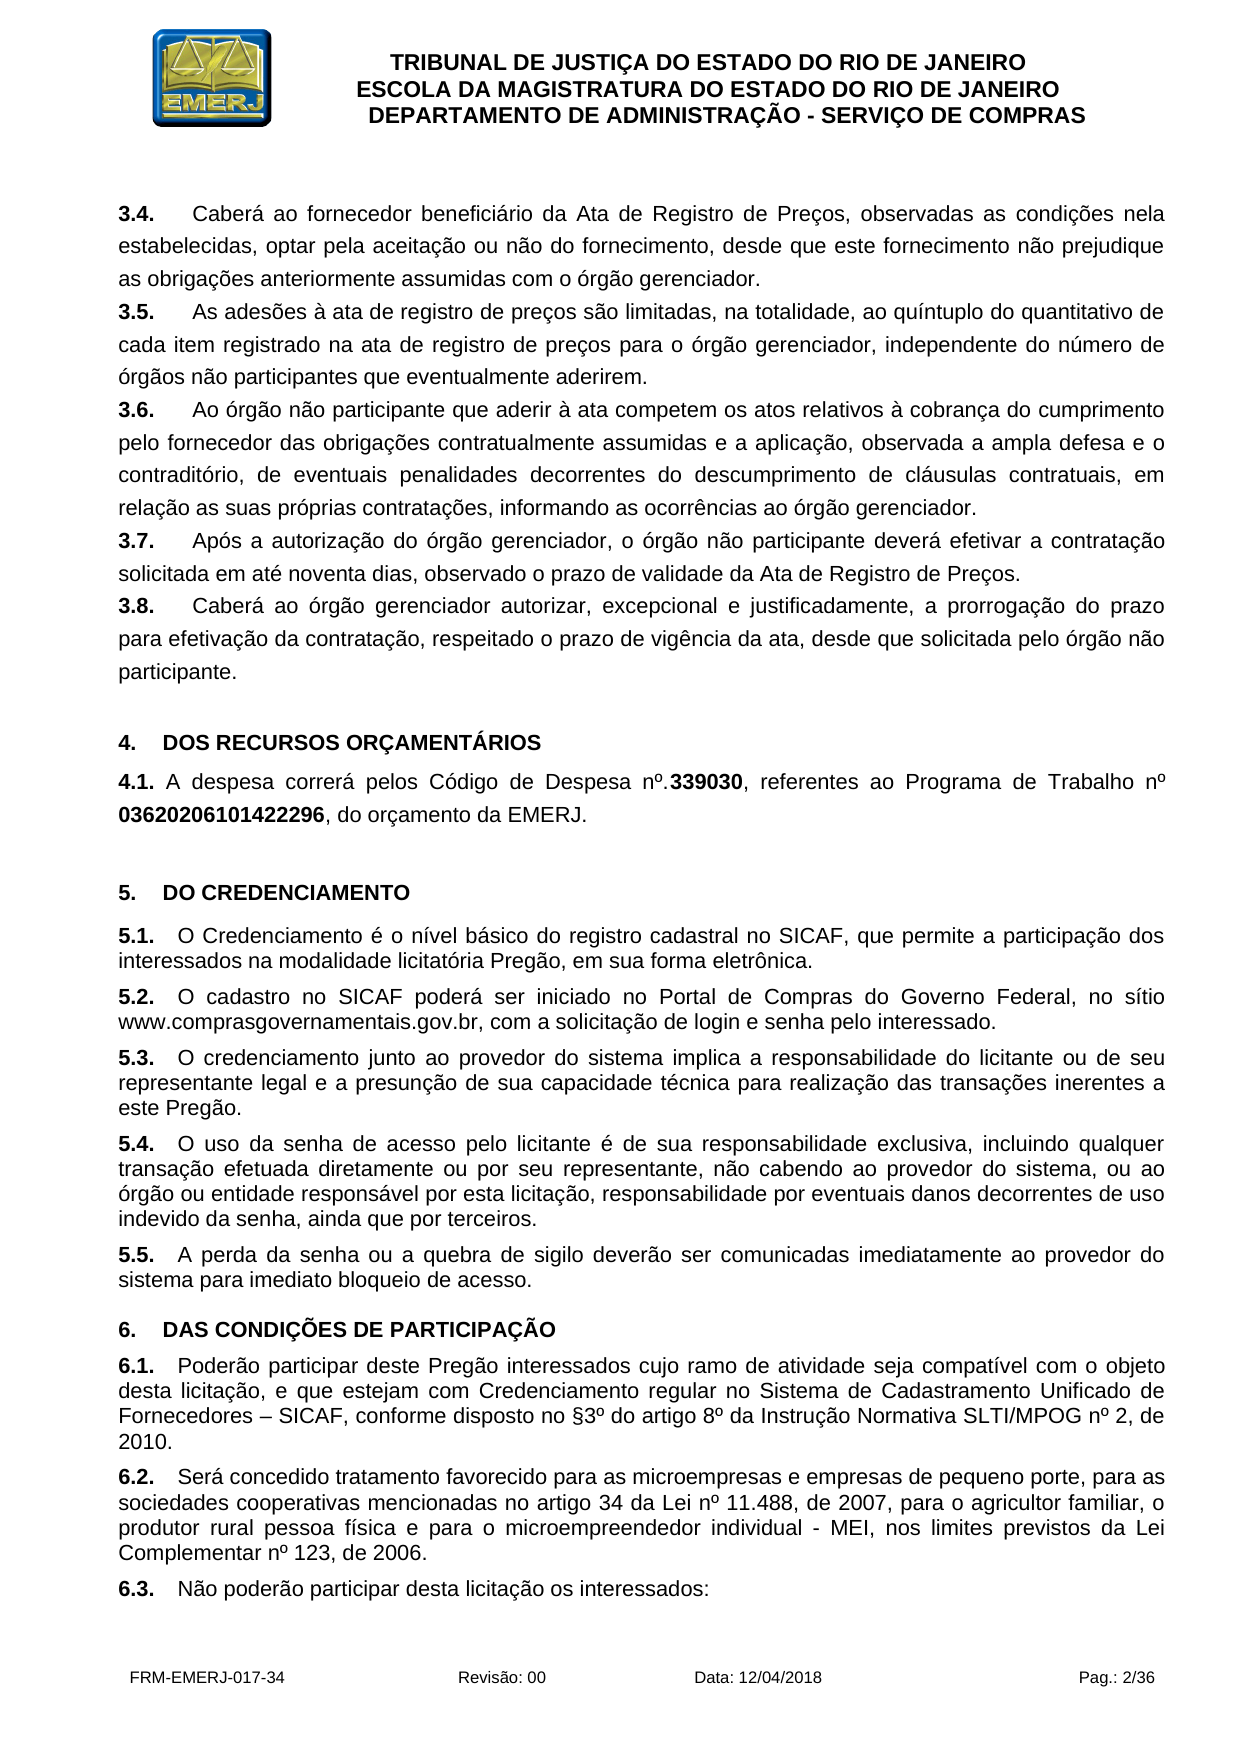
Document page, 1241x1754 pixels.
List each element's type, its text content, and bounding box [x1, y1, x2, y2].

list Caberá ao órgão gerenciador autorizar, excepcional e justificadamente, a prorrogação do prazo para efetivação da contratação, respeitado o prazo de vigência da ata, desde que solicitada pelo órgão não participante. [118, 593, 1166, 684]
list Não poderão participar desta licitação os interessados: [118, 1576, 1166, 1601]
list O Credenciamento é o nível básico do registro cadastral no SICAF, que permite a participação dos interessados na modalidade licitatória Pregão, em sua forma eletrônica. [118, 923, 1166, 973]
list Ao órgão não participante que aderir à ata competem os atos relativos à cobrança do cumprimento pelo fornecedor das obrigações contratualmente assumidas e a aplicação, observada a ampla defesa e o contraditório, de eventuais penalidades decorrentes do descumprimento de cláusulas contratuais, em relação as suas próprias contratações, informando as ocorrências ao órgão gerenciador. [118, 397, 1166, 520]
list DOS RECURSOS ORÇAMENTÁRIOS [118, 730, 1166, 756]
list Poderão participar deste Pregão interessados cujo ramo de atividade seja compatível com o objeto desta licitação, e que estejam com Credenciamento regular no Sistema de Cadastramento Unificado de Fornecedores – SICAF, conforme disposto no §3º do artigo 8º da Instrução Normativa SLTI/MPOG nº 2, de 2010. [118, 1353, 1166, 1454]
list O cadastro no SICAF poderá ser iniciado no Portal de Compras do Governo Federal, no sítio www.comprasgovernamentais.gov.br, com a solicitação de login e senha pelo interessado. [118, 984, 1166, 1034]
list Caberá ao fornecedor beneficiário da Ata de Registro de Preços, observadas as condições nela estabelecidas, optar pela aceitação ou não do fornecimento, desde que este fornecimento não prejudique as obrigações anteriormente assumidas com o órgão gerenciador. [118, 201, 1166, 291]
text 4.1. A despesa correrá pelos Código de Despesa nº.339030, referentes ao Programa de Trabalho nº 03620206101422296, do orçamento da EMERJ. [118, 769, 1166, 827]
list DO CREDENCIAMENTO [118, 880, 1166, 905]
list Após a autorização do órgão gerenciador, o órgão não participante deverá efetivar a contratação solicitada em até noventa dias, observado o prazo de validade da Ata de Registro de Preços. [118, 528, 1166, 586]
list Será concedido tratamento favorecido para as microempresas e empresas de pequeno porte, para as sociedades cooperativas mencionadas no artigo 34 da Lei nº 11.488, de 2007, para o agricultor familiar, o produtor rural pessoa física e para o microempreendedor individual - MEI, nos limites previstos da Lei Complementar nº 123, de 2006. [118, 1464, 1166, 1565]
list As adesões à ata de registro de preços são limitadas, na totalidade, ao quíntuplo do quantitativo de cada item registrado na ata de registro de preços para o órgão gerenciador, independente do número de órgãos não participantes que eventualmente aderirem. [118, 299, 1166, 389]
list O credenciamento junto ao provedor do sistema implica a responsabilidade do licitante ou de seu representante legal e a presunção de sua capacidade técnica para realização das transações inerentes a este Pregão. [118, 1045, 1166, 1120]
list DAS CONDIÇÕES DE PARTICIPAÇÃO [118, 1317, 1166, 1343]
list O uso da senha de acesso pelo licitante é de sua responsabilidade exclusiva, incluindo qualquer transação efetuada diretamente ou por seu representante, não cabendo ao provedor do sistema, ou ao órgão ou entidade responsável por esta licitação, responsabilidade por eventuais danos decorrentes de uso indevido da senha, ainda que por terceiros. [118, 1131, 1166, 1232]
list A perda da senha ou a quebra de sigilo deverão ser comunicadas imediatamente ao provedor do sistema para imediato bloqueio de acesso. [118, 1242, 1166, 1292]
